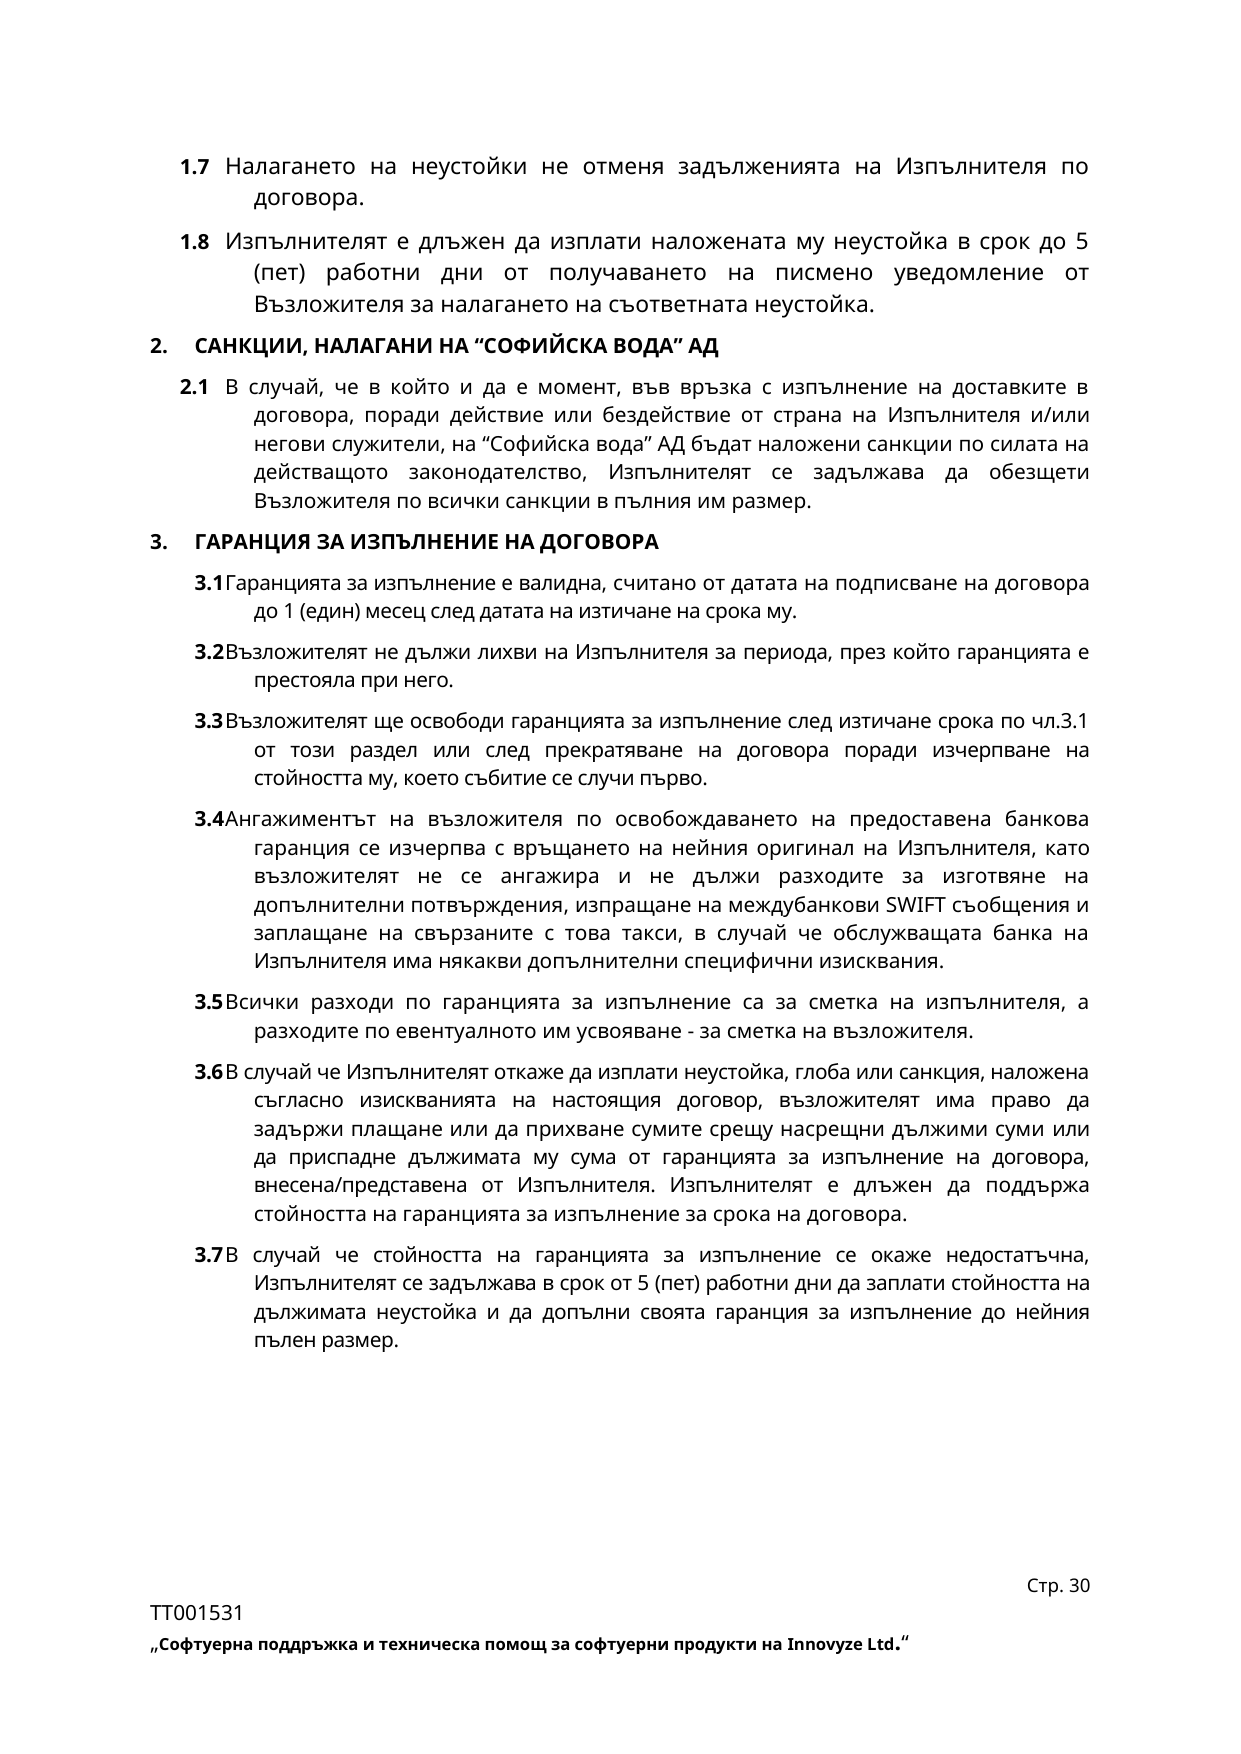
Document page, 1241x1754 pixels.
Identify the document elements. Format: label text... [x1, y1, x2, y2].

list Налагането на неустойки не отменя задълженията на Изпълнителя по договора. [179, 150, 1090, 212]
list В случай че Изпълнителят откаже да изплати неустойка, глоба или санкция, наложена съгласно изискванията на настоящия договор, възложителят има право да задържи плащане или да прихване сумите срещу насрещни дължими суми или да приспадне дължимата му сума от гаранцията за изпълнение на договора, внесена/представена от Изпълнителя. Изпълнителят е длъжен да поддържа стойността на гаранцията за изпълнение за срока на договора. [194, 1057, 1090, 1227]
list В случай че стойността на гаранцията за изпълнение се окаже недостатъчна, Изпълнителят се задължава в срок от 5 (пет) работни дни да заплати стойността на дължимата неустойка и да допълни своята гаранция за изпълнение до нейния пълен размер. [194, 1240, 1090, 1354]
list Изпълнителят е длъжен да изплати наложената му неустойка в срок до 5 (пет) работни дни от получаването на писмено уведомление от Възложителя за налагането на съответната неустойка. [179, 225, 1090, 319]
list В случай, че в който и да е момент, във връзка с изпълнение на доставките в договора, поради действие или бездействие от страна на Изпълнителя и/или негови служители, на “Софийска вода” АД бъдат наложени санкции по силата на действащото законодателство, Изпълнителят се задължава да обезщети Възложителя по всички санкции в пълния им размер. [179, 372, 1090, 514]
list Възложителят ще освободи гаранцията за изпълнение след изтичане срока по чл.3.1 от този раздел или след прекратяване на договора поради изчерпване на стойността му, което събитие се случи първо. [194, 707, 1090, 792]
list Възложителят не дължи лихви на Изпълнителя за периода, през който гаранцията е престояла при него. [194, 637, 1090, 694]
list Ангажиментът на възложителя по освобождаването на предоставена банкова гаранция се изчерпва с връщането на нейния оригинал на Изпълнителя, като възложителят не се ангажира и не дължи разходите за изготвяне на допълнителни потвърждения, изпращане на междубанкови SWIFT съобщения и заплащане на свързаните с това такси, в случай че обслужващата банка на Изпълнителя има някакви допълнителни специфични изисквания. [194, 804, 1090, 975]
list Гаранцията за изпълнение е валидна, считано от датата на подписване на договора до 1 (един) месец след датата на изтичане на срока му. [194, 568, 1090, 625]
list САНКЦИИ, НАЛАГАНИ НА “СОФИЙСКА ВОДА” АД [150, 331, 1090, 360]
list Всички разходи по гаранцията за изпълнение са за сметка на изпълнителя, а разходите по евентуалното им усвояване - за сметка на възложителя. [194, 987, 1090, 1044]
list ГАРАНЦИЯ ЗА ИЗПЪЛНЕНИЕ НА ДОГОВОРА [150, 527, 1090, 555]
